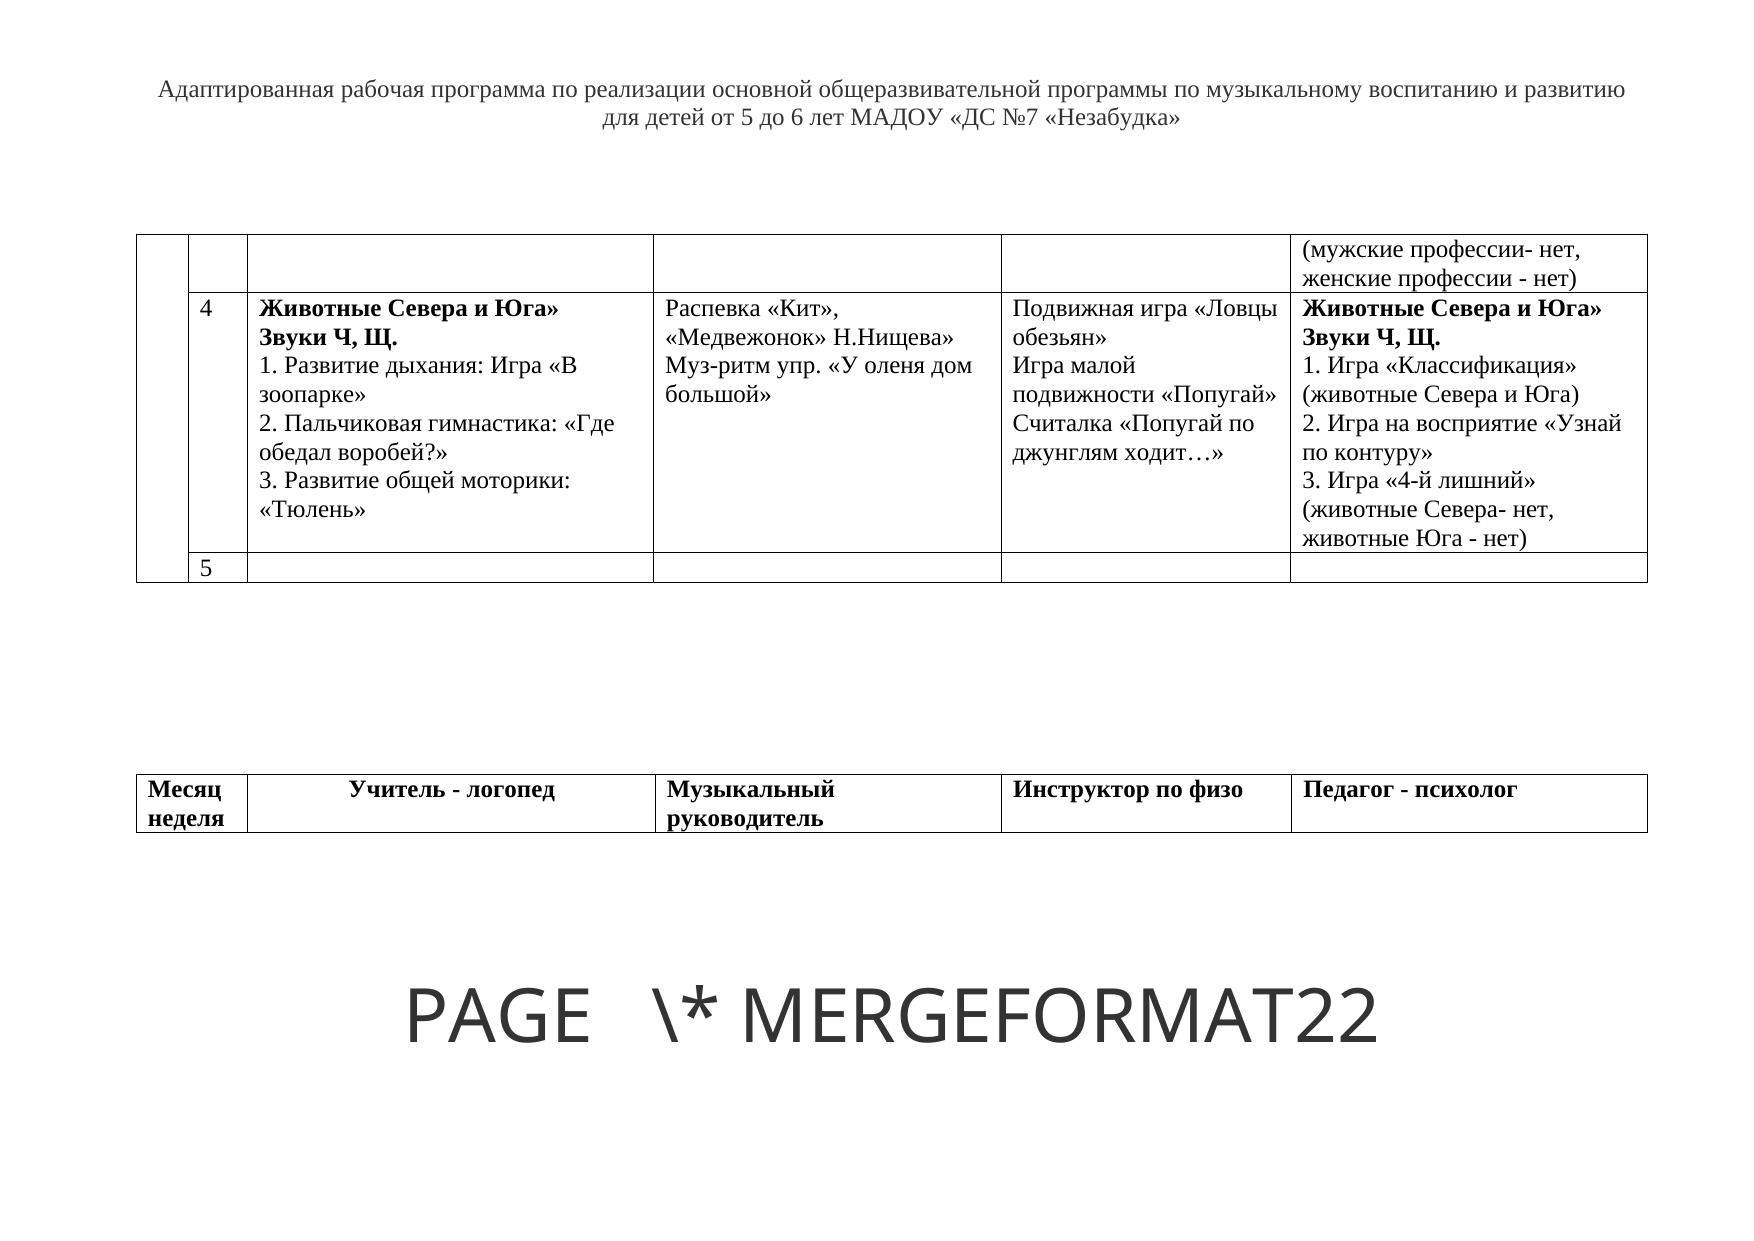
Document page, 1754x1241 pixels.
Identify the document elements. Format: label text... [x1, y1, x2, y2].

table_cell Животные Севера и Юга» Звуки Ч, Щ. 1. Развитие дыхания: Игра «В зоопарке» 2. Пальчиковая гимнастика: «Где обедал воробей?» 3. Развитие общей моторики: «Тюлень» [248, 293, 653, 552]
table_header Педагог - психолог [1292, 775, 1647, 832]
table_cell Распевка «Кит», «Медвежонок» Н.Нищева» Муз-ритм упр. «У оленя дом большой» [654, 293, 1001, 552]
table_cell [1002, 235, 1290, 292]
table_header Учитель - логопед [248, 775, 655, 832]
table_header Инструктор по физо [1002, 775, 1291, 832]
table_cell [1291, 553, 1647, 582]
table_cell [1002, 553, 1290, 582]
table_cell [248, 235, 653, 292]
table_cell Подвижная игра «Ловцы обезьян» Игра малой подвижности «Попугай» Считалка «Попугай по джунглям ходит…» [1002, 293, 1290, 552]
table_cell [248, 553, 653, 582]
table_header Месяц неделя [137, 775, 247, 832]
table_cell [654, 553, 1001, 582]
table_cell 3 [189, 235, 247, 292]
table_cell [1291, 235, 1647, 292]
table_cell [654, 235, 1001, 292]
table_header Музыкальный руководитель [656, 775, 1001, 832]
table_cell Животные Севера и Юга» Звуки Ч, Щ. 1. Игра «Классификация» (животные Севера и Юга) 2. Игра на восприятие «Узнай по контуру» 3. Игра «4-й лишний» (животные Севера- нет, животные Юга - нет) [1291, 293, 1647, 552]
table_cell 4 [189, 293, 247, 552]
table_cell 5 [189, 553, 247, 582]
